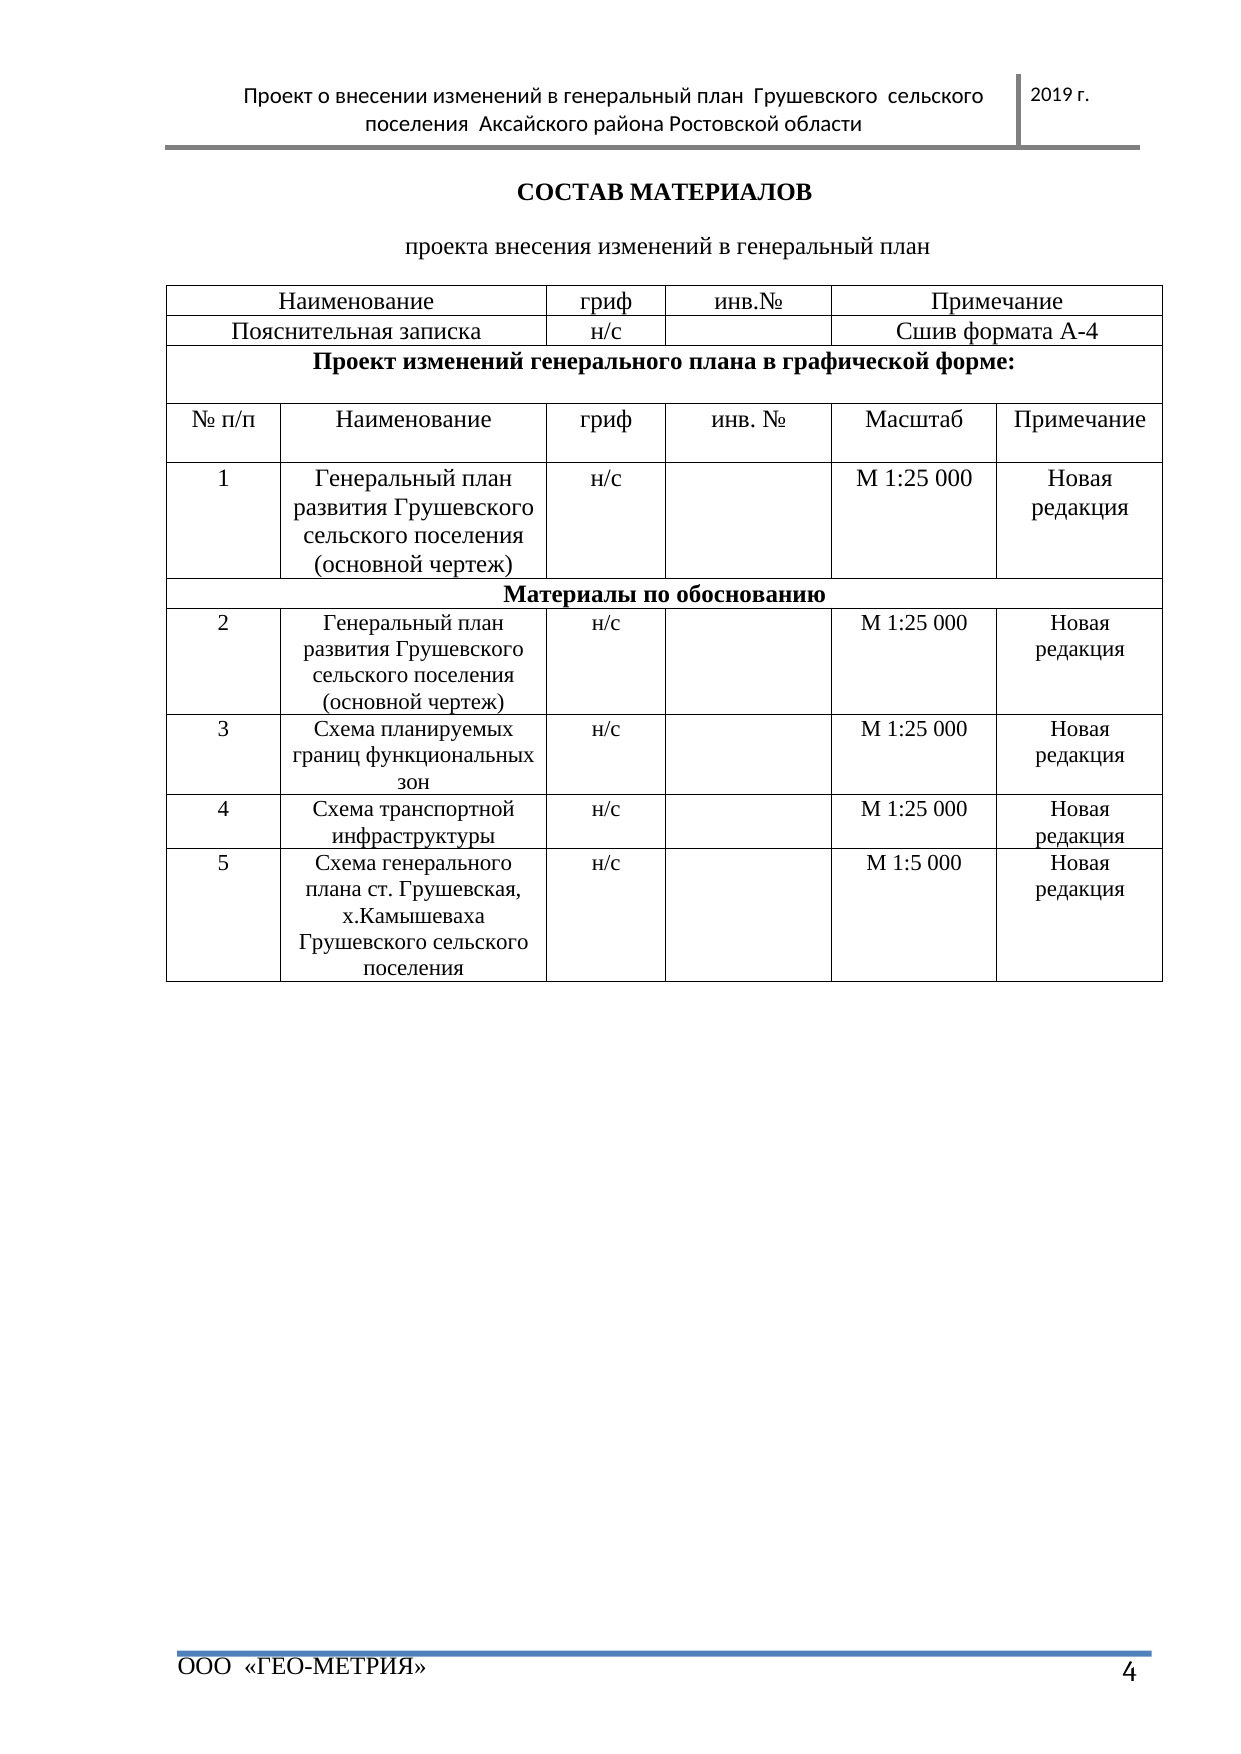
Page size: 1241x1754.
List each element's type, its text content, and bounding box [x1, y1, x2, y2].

table_cell Новая редакция [997, 795, 1162, 848]
table_cell Материалы по обоснованию [167, 579, 1162, 608]
table_header Наименование [167, 286, 546, 315]
table_cell Сшив формата А-4 [832, 316, 1162, 345]
table_cell Схема планируемых границ функциональных зон [281, 715, 546, 794]
table_cell М 1:25 000 [832, 795, 996, 848]
table_cell Проект изменений генерального плана в графической форме: [167, 346, 1162, 403]
table_cell Новая редакция [997, 609, 1162, 714]
table_cell М 1:25 000 [832, 463, 996, 578]
table_cell [666, 715, 831, 794]
table_cell М 1:25 000 [832, 609, 996, 714]
table_cell н/с [547, 463, 665, 578]
table_cell 1 [167, 463, 280, 578]
table_cell Генеральный план развития Грушевского сельского поселения (основной чертеж) [281, 609, 546, 714]
table_cell Схема транспортной инфраструктуры [281, 795, 546, 848]
text СОСТАВ МАТЕРИАЛОВ [177, 177, 1152, 206]
table_cell н/с [547, 795, 665, 848]
table_cell 2 [167, 609, 280, 714]
table_cell 5 [167, 849, 280, 981]
table_cell Примечание [997, 404, 1162, 462]
table_cell н/с [547, 715, 665, 794]
table_cell 4 [167, 795, 280, 848]
table_cell н/с [547, 316, 665, 345]
table_cell М 1:5 000 [832, 849, 996, 981]
table_cell н/с [547, 849, 665, 981]
table_cell Новая редакция [997, 849, 1162, 981]
table_cell Схема генерального плана ст. Грушевская, х.Камышеваха Грушевского сельского поселения [281, 849, 546, 981]
table_header гриф [547, 286, 665, 315]
table_cell н/с [547, 609, 665, 714]
text проекта внесения изменений в генеральный план [177, 231, 1152, 260]
table_cell Масштаб [832, 404, 996, 462]
table_cell Наименование [281, 404, 546, 462]
table_cell 3 [167, 715, 280, 794]
table_cell Генеральный план развития Грушевского сельского поселения (основной чертеж) [281, 463, 546, 578]
table_cell Пояснительная записка [167, 316, 546, 345]
table_cell инв. № [666, 404, 831, 462]
table_cell № п/п [167, 404, 280, 462]
table_cell [666, 795, 831, 848]
table_cell [666, 609, 831, 714]
table_cell М 1:25 000 [832, 715, 996, 794]
table_header Примечание [832, 286, 1162, 315]
table_cell гриф [547, 404, 665, 462]
table_cell [666, 316, 831, 345]
table_cell [666, 849, 831, 981]
table_cell Новая редакция [997, 715, 1162, 794]
table_cell Новая редакция [997, 463, 1162, 578]
table_header инв.№ [666, 286, 831, 315]
table_cell [666, 463, 831, 578]
